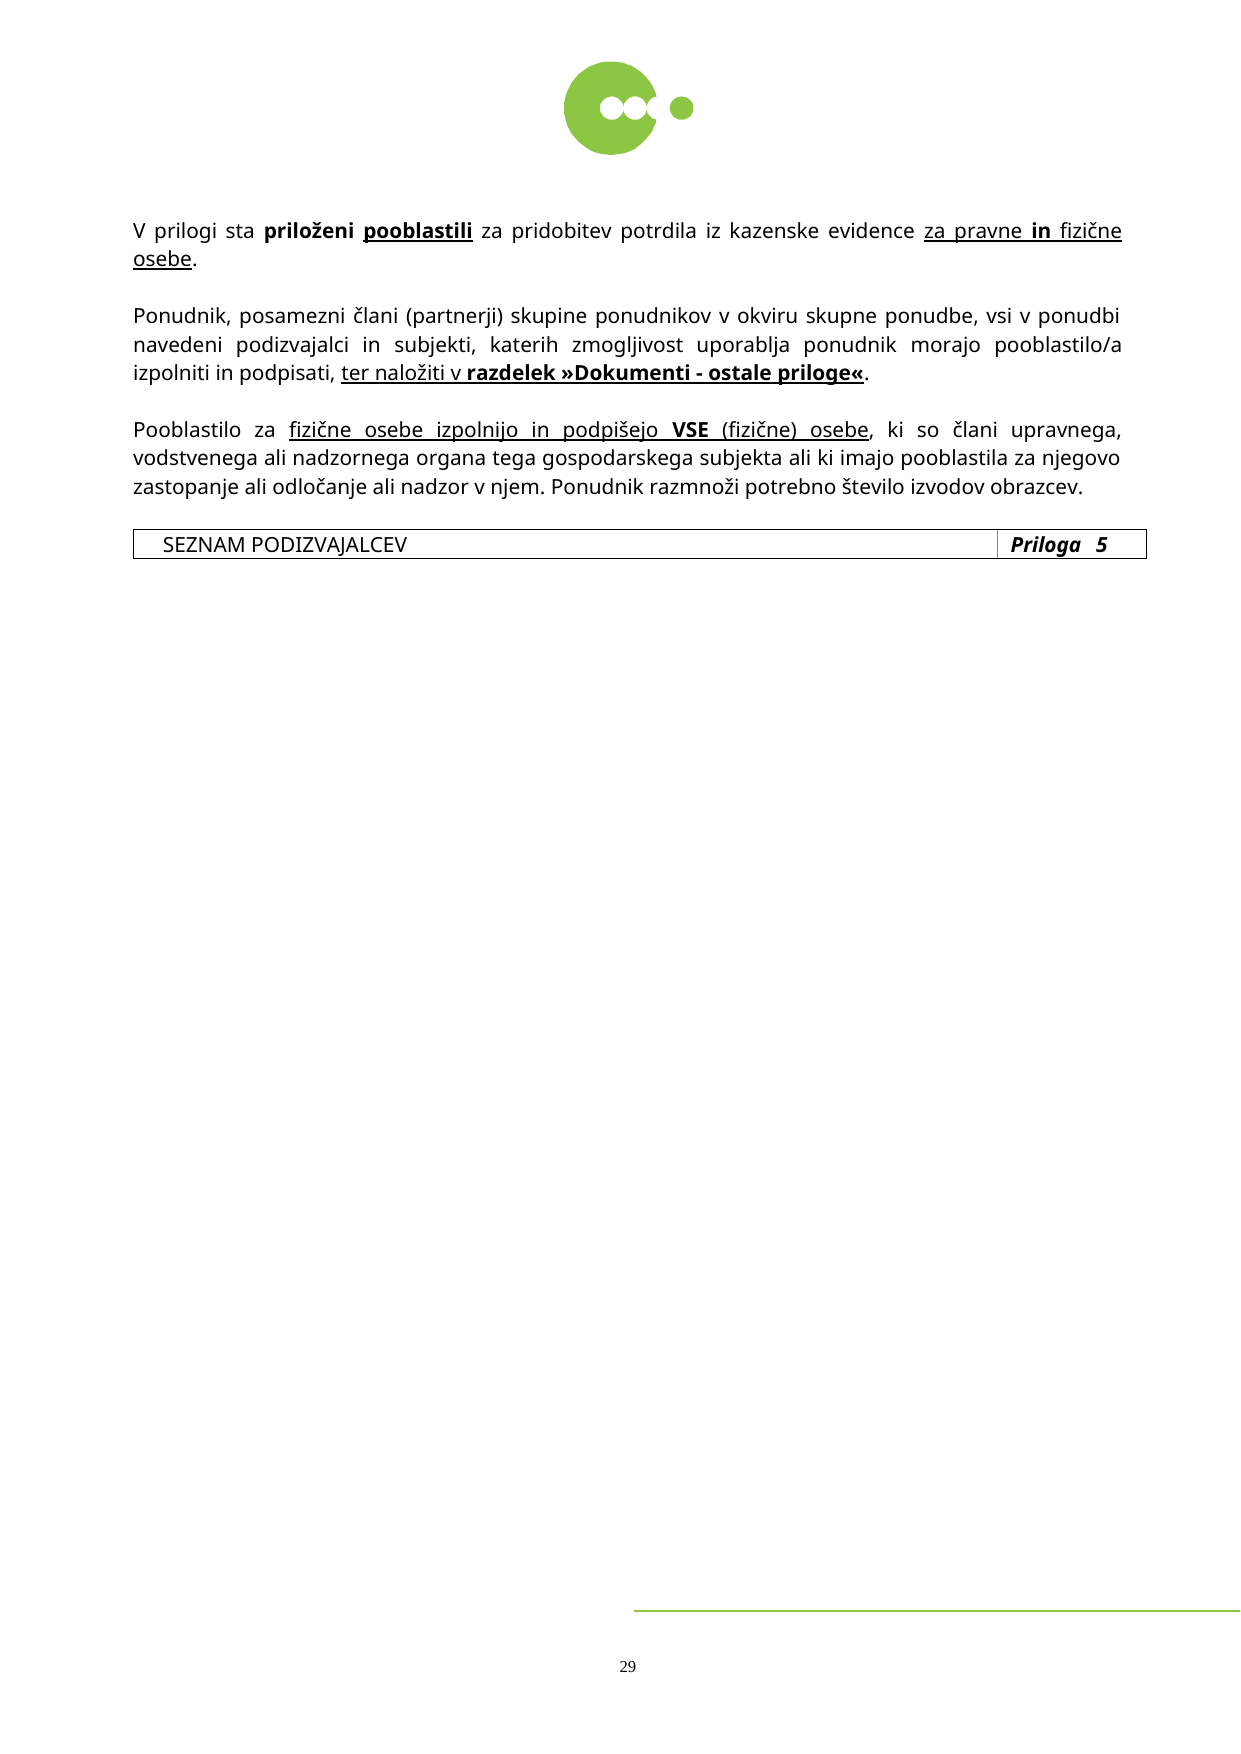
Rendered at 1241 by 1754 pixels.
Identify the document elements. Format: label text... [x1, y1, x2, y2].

table_header 5 [1089, 530, 1146, 558]
text Ponudnik, posamezni člani (partnerji) skupine ponudnikov v okviru skupne ponudbe, vsi v ponudbi navedeni podizvajalci in subjekti, katerih zmogljivost uporablja ponudnik morajo pooblastilo/a izpolniti in podpisati, ter naložiti v razdelek »Dokumenti - ostale priloge«. [133, 301, 1122, 387]
table_header [134, 530, 155, 558]
text V prilogi sta priloženi pooblastili za pridobitev potrdila iz kazenske evidence za pravne in fizične osebe. [133, 216, 1122, 273]
table_header SEZNAM PODIZVAJALCEV [155, 530, 997, 558]
text Pooblastilo za fizične osebe izpolnijo in podpišejo VSE (fizične) osebe, ki so člani upravnega, vodstvenega ali nadzornega organa tega gospodarskega subjekta ali ki imajo pooblastila za njegovo zastopanje ali odločanje ali nadzor v njem. Ponudnik razmnoži potrebno število izvodov obrazcev. [133, 415, 1122, 500]
table_header Priloga [998, 530, 1088, 558]
